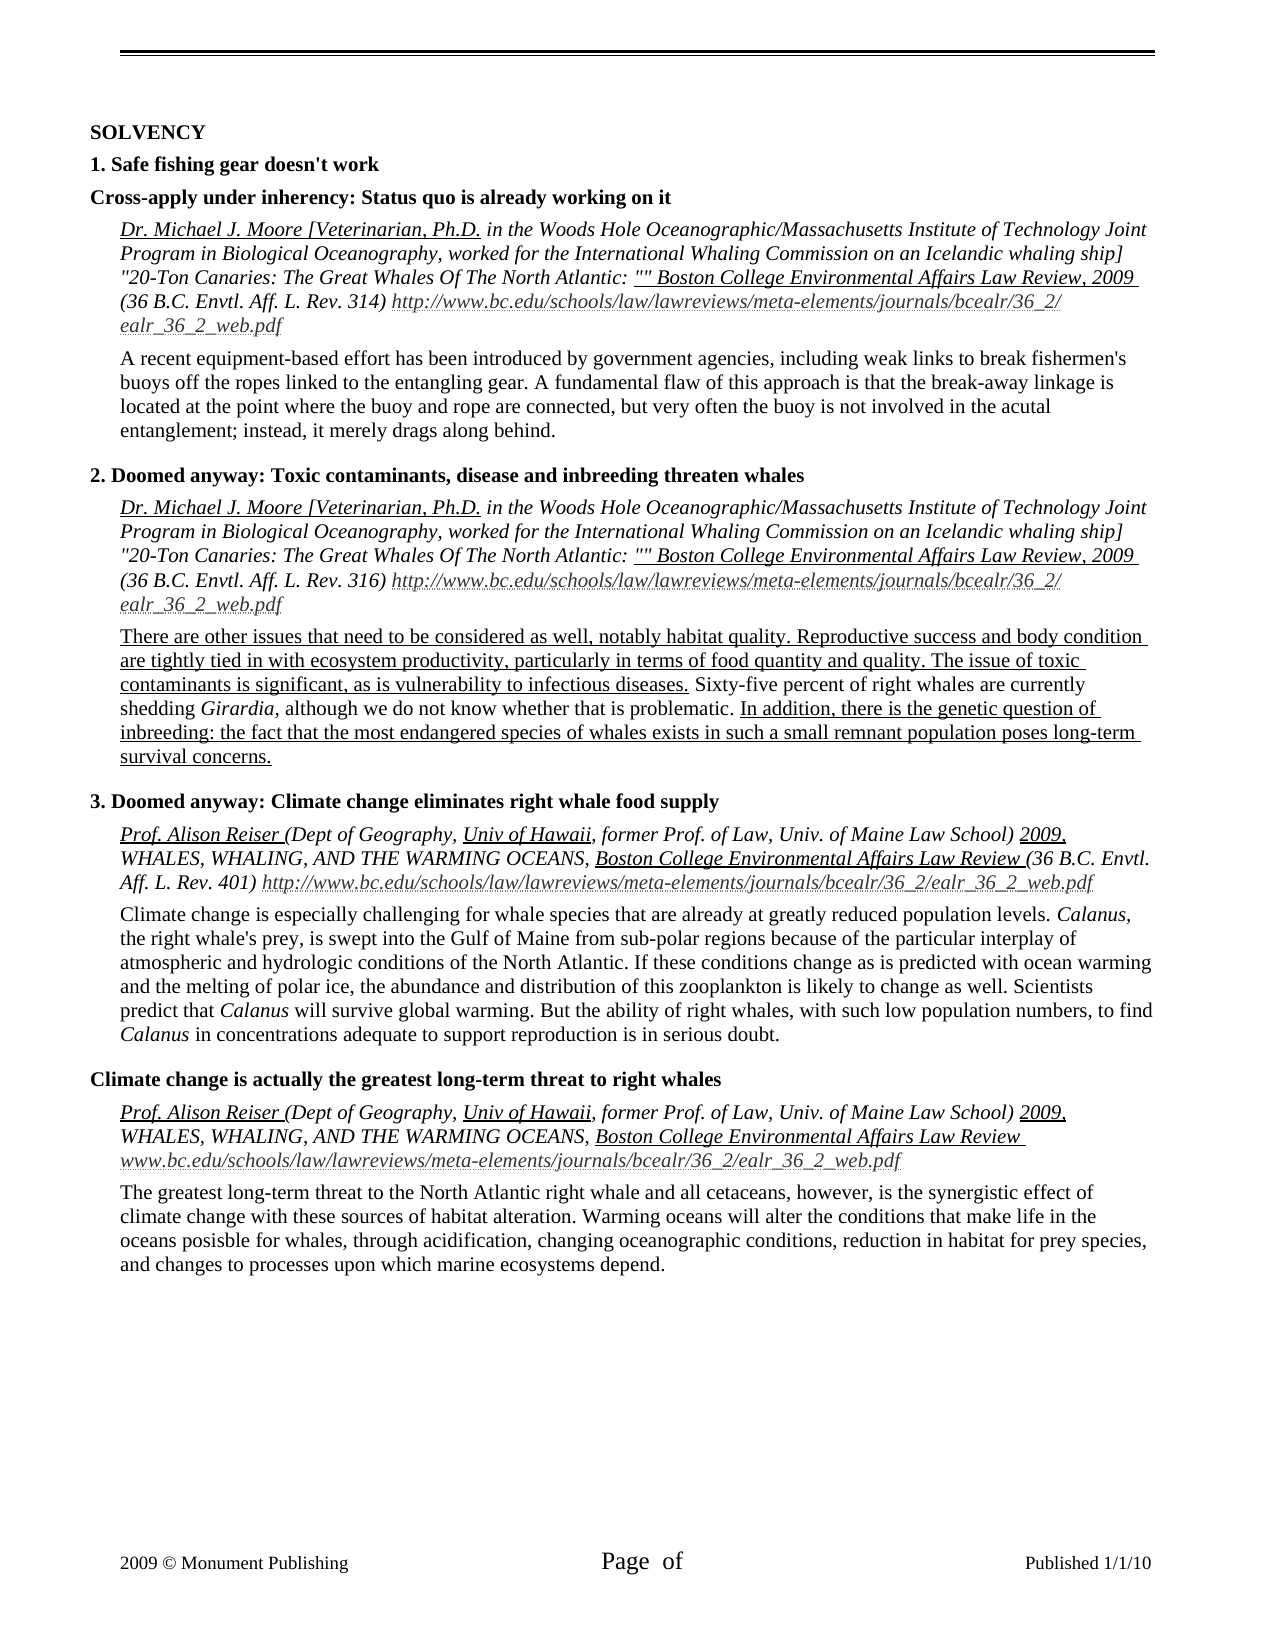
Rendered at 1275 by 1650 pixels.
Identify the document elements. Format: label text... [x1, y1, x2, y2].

text Climate change is actually the greatest long-term threat to right whales [90, 1067, 1155, 1091]
text Dr. Michael J. Moore [Veterinarian, Ph.D. in the Woods Hole Oceanographic/Massachusetts Institute of Technology Joint Program in Biological Oceanography, worked for the International Whaling Commission on an Icelandic whaling ship] "20-Ton Canaries: The Great Whales Of The North Atlantic: "" Boston College Environmental Affairs Law Review, 2009 (36 B.C. Envtl. Aff. L. Rev. 314) http://www.bc.edu/schools/law/lawreviews/meta-elements/journals/bcealr/36_2/ealr_36_2_web.pdf [120, 217, 1155, 337]
text There are other issues that need to be considered as well, notably habitat quality. Reproductive success and body condition are tightly tied in with ecosystem productivity, particularly in terms of food quantity and quality. The issue of toxic contaminants is significant, as is vulnerability to infectious diseases. Sixty-five percent of right whales are currently shedding Girardia, although we do not know whether that is problematic. In addition, there is the genetic question of inbreeding: the fact that the most endangered species of whales exists in such a small remnant population poses long-term survival concerns. [120, 624, 1155, 768]
text A recent equipment-based effort has been introduced by government agencies, including weak links to break fishermen's buoys off the ropes linked to the entangling gear. A fundamental flaw of this approach is that the break-away linkage is located at the point where the buoy and rope are connected, but very often the buoy is not involved in the acutal entanglement; instead, it merely drags along behind. [120, 346, 1155, 442]
text Prof. Alison Reiser (Dept of Geography, Univ of Hawaii, former Prof. of Law, Univ. of Maine Law School) 2009, WHALES, WHALING, AND THE WARMING OCEANS, Boston College Environmental Affairs Law Review www.bc.edu/schools/law/lawreviews/meta-elements/journals/bcealr/36_2/ealr_36_2_web.pdf [120, 1100, 1155, 1172]
text Prof. Alison Reiser (Dept of Geography, Univ of Hawaii, former Prof. of Law, Univ. of Maine Law School) 2009, WHALES, WHALING, AND THE WARMING OCEANS, Boston College Environmental Affairs Law Review (36 B.C. Envtl. Aff. L. Rev. 401) http://www.bc.edu/schools/law/lawreviews/meta-elements/journals/bcealr/36_2/ealr_36_2_web.pdf [120, 822, 1155, 894]
text 1. Safe fishing gear doesn't work [90, 152, 1155, 176]
text The greatest long-term threat to the North Atlantic right whale and all cetaceans, however, is the synergistic effect of climate change with these sources of habitat alteration. Warming oceans will alter the conditions that make life in the oceans posisble for whales, through acidification, changing oceanographic conditions, reduction in habitat for prey species, and changes to processes upon which marine ecosystems depend. [120, 1180, 1155, 1276]
text SOLVENCY [90, 120, 1155, 144]
text Dr. Michael J. Moore [Veterinarian, Ph.D. in the Woods Hole Oceanographic/Massachusetts Institute of Technology Joint Program in Biological Oceanography, worked for the International Whaling Commission on an Icelandic whaling ship] "20-Ton Canaries: The Great Whales Of The North Atlantic: "" Boston College Environmental Affairs Law Review, 2009 (36 B.C. Envtl. Aff. L. Rev. 316) http://www.bc.edu/schools/law/lawreviews/meta-elements/journals/bcealr/36_2/ealr_36_2_web.pdf [120, 495, 1155, 616]
text Climate change is especially challenging for whale species that are already at greatly reduced population levels. Calanus, the right whale's prey, is swept into the Gulf of Maine from sub-polar regions because of the particular interplay of atmospheric and hydrologic conditions of the North Atlantic. If these conditions change as is predicted with ocean warming and the melting of polar ice, the abundance and distribution of this zooplankton is likely to change as well. Scientists predict that Calanus will survive global warming. But the ability of right whales, with such low population numbers, to find Calanus in concentrations adequate to support reproduction is in serious doubt. [120, 902, 1155, 1046]
text Cross-apply under inherency: Status quo is already working on it [90, 185, 1155, 209]
text 3. Doomed anyway: Climate change eliminates right whale food supply [90, 789, 1155, 813]
text 2. Doomed anyway: Toxic contaminants, disease and inbreeding threaten whales [90, 463, 1155, 487]
